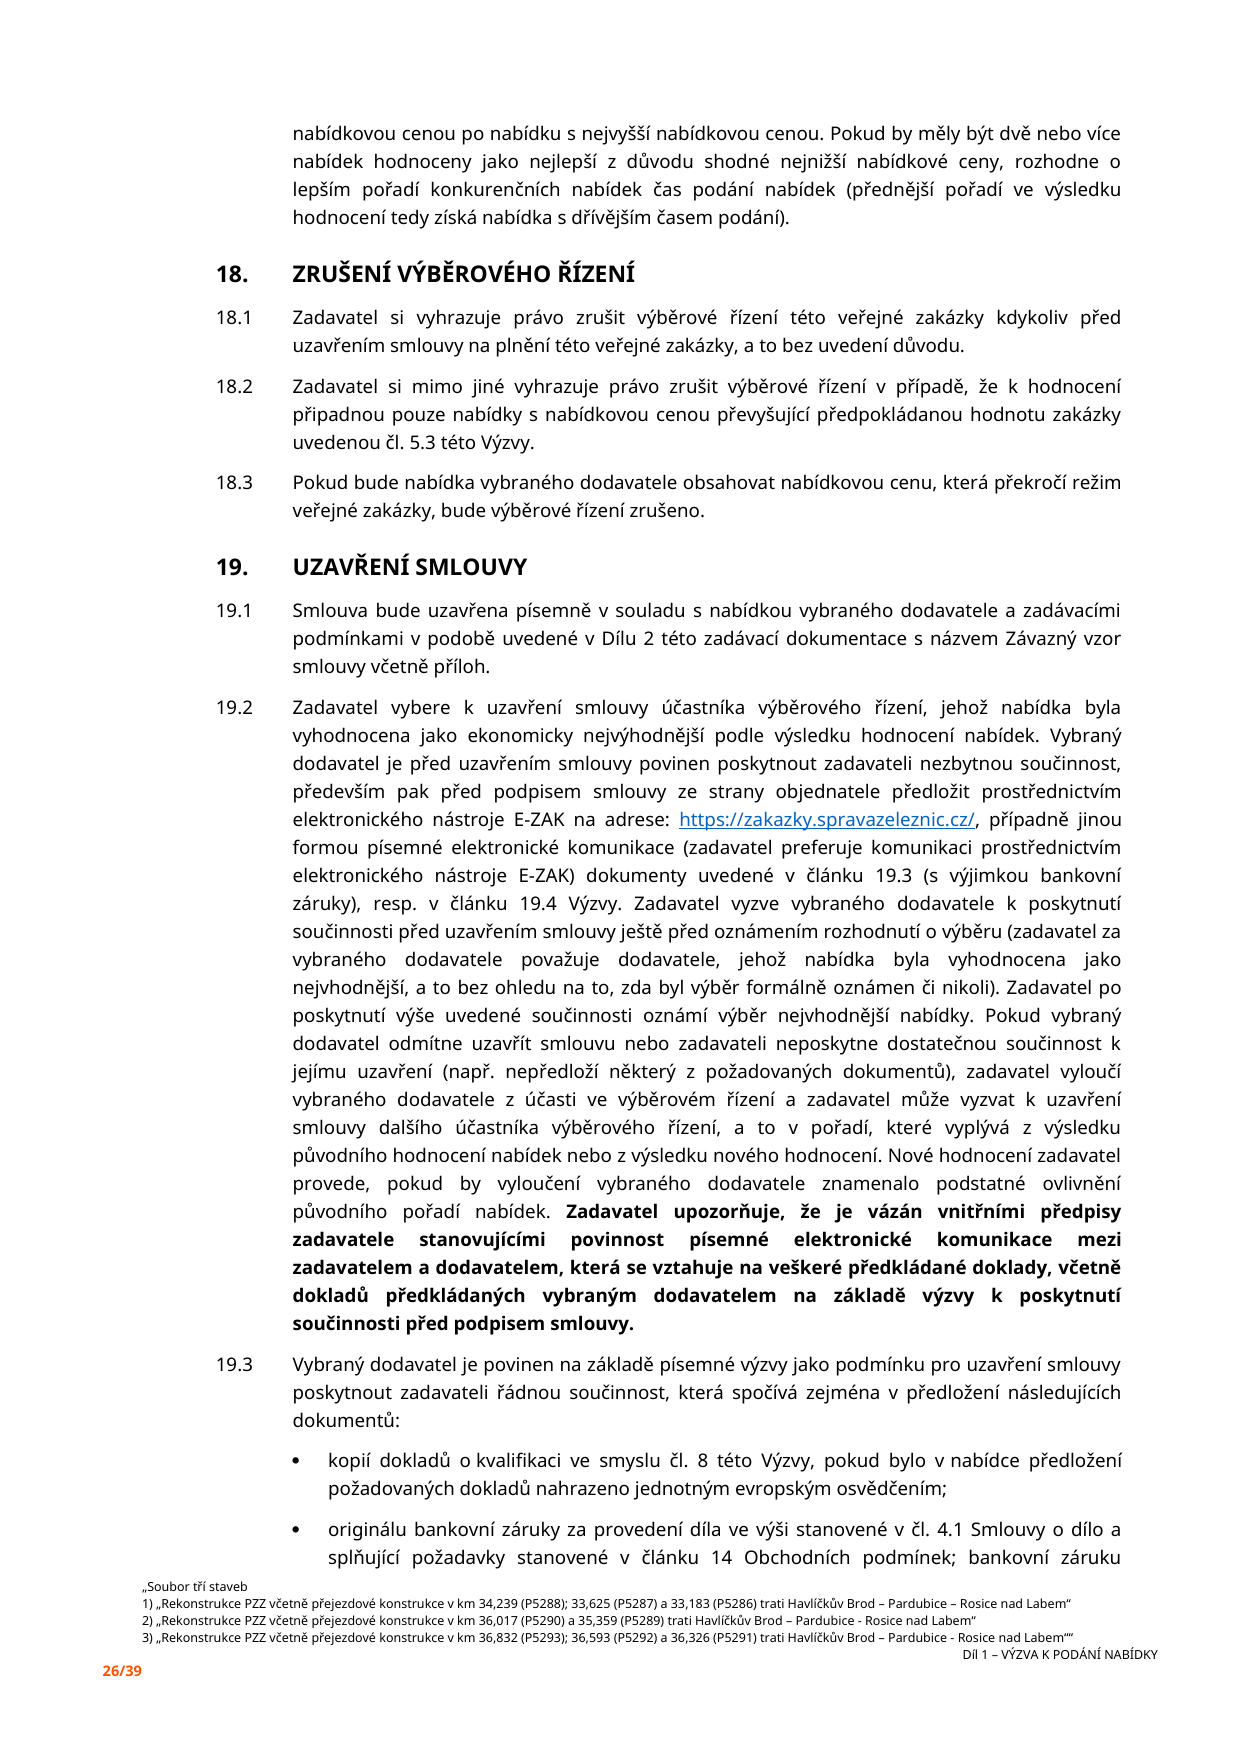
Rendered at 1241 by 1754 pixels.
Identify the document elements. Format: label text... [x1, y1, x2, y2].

text Zadavatel si vyhrazuje právo zrušit výběrové řízení této veřejné zakázky kdykoliv před uzavřením smlouvy na plnění této veřejné zakázky, a to bez uvedení důvodu. [216, 304, 1122, 358]
text Zadavatel si mimo jiné vyhrazuje právo zrušit výběrové řízení v případě, že k hodnocení připadnou pouze nabídky s nabídkovou cenou převyšující předpokládanou hodnotu zakázky uvedenou čl. 5.3 této Výzvy. [216, 373, 1122, 455]
text ZRUŠENÍ VÝBĚROVÉHO ŘÍZENÍ [216, 258, 1122, 289]
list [292, 1516, 1122, 1570]
text Smlouva bude uzavřena písemně v souladu s nabídkou vybraného dodavatele a zadávacími podmínkami v podobě uvedené v Dílu 2 této zadávací dokumentace s názvem Závazný vzor smlouvy včetně příloh. [216, 598, 1122, 679]
text Zadavatel vybere k uzavření smlouvy účastníka výběrového řízení, jehož nabídka byla vyhodnocena jako ekonomicky nejvýhodnější podle výsledku hodnocení nabídek. Vybraný dodavatel je před uzavřením smlouvy povinen poskytnout zadavateli nezbytnou součinnost, především pak před podpisem smlouvy ze strany objednatele předložit prostřednictvím elektronického nástroje E-ZAK na adrese: https://zakazky.spravazeleznic.cz/, případně jinou formou písemné elektronické komunikace (zadavatel preferuje komunikaci prostřednictvím elektronického nástroje E-ZAK) dokumenty uvedené v článku 19.3 (s výjimkou bankovní záruky), resp. v článku 19.4 Výzvy. Zadavatel vyzve vybraného dodavatele k poskytnutí součinnosti před uzavřením smlouvy ještě před oznámením rozhodnutí o výběru (zadavatel za vybraného dodavatele považuje dodavatele, jehož nabídka byla vyhodnocena jako nejvhodnější, a to bez ohledu na to, zda byl výběr formálně oznámen či nikoli). Zadavatel po poskytnutí výše uvedené součinnosti oznámí výběr nejvhodnější nabídky. Pokud vybraný dodavatel odmítne uzavřít smlouvu nebo zadavateli neposkytne dostatečnou součinnost k jejímu uzavření (např. nepředloží některý z požadovaných dokumentů), zadavatel vyloučí vybraného dodavatele z účasti ve výběrovém řízení a zadavatel může vyzvat k uzavření smlouvy dalšího účastníka výběrového řízení, a to v pořadí, které vyplývá z výsledku původního hodnocení nabídek nebo z výsledku nového hodnocení. Nové hodnocení zadavatel provede, pokud by vyloučení vybraného dodavatele znamenalo podstatné ovlivnění původního pořadí nabídek. Zadavatel upozorňuje, že je vázán vnitřními předpisy zadavatele stanovujícími povinnost písemné elektronické komunikace mezi zadavatelem a dodavatelem, která se vztahuje na veškeré předkládané doklady, včetně dokladů předkládaných vybraným dodavatelem na základě výzvy k poskytnutí součinnosti před podpisem smlouvy. [216, 694, 1122, 1336]
text Vybraný dodavatel je povinen na základě písemné výzvy jako podmínku pro uzavření smlouvy poskytnout zadavateli řádnou součinnost, která spočívá zejména v předložení následujících dokumentů: [216, 1351, 1122, 1433]
text UZAVŘENÍ SMLOUVY [216, 551, 1122, 582]
list kopií dokladů o kvalifikaci ve smyslu čl. 8 této Výzvy, pokud bylo v nabídce předložení požadovaných dokladů nahrazeno jednotným evropským osvědčením; [292, 1448, 1122, 1501]
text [216, 121, 1122, 230]
text Pokud bude nabídka vybraného dodavatele obsahovat nabídkovou cenu, která překročí režim veřejné zakázky, bude výběrové řízení zrušeno. [216, 470, 1122, 523]
